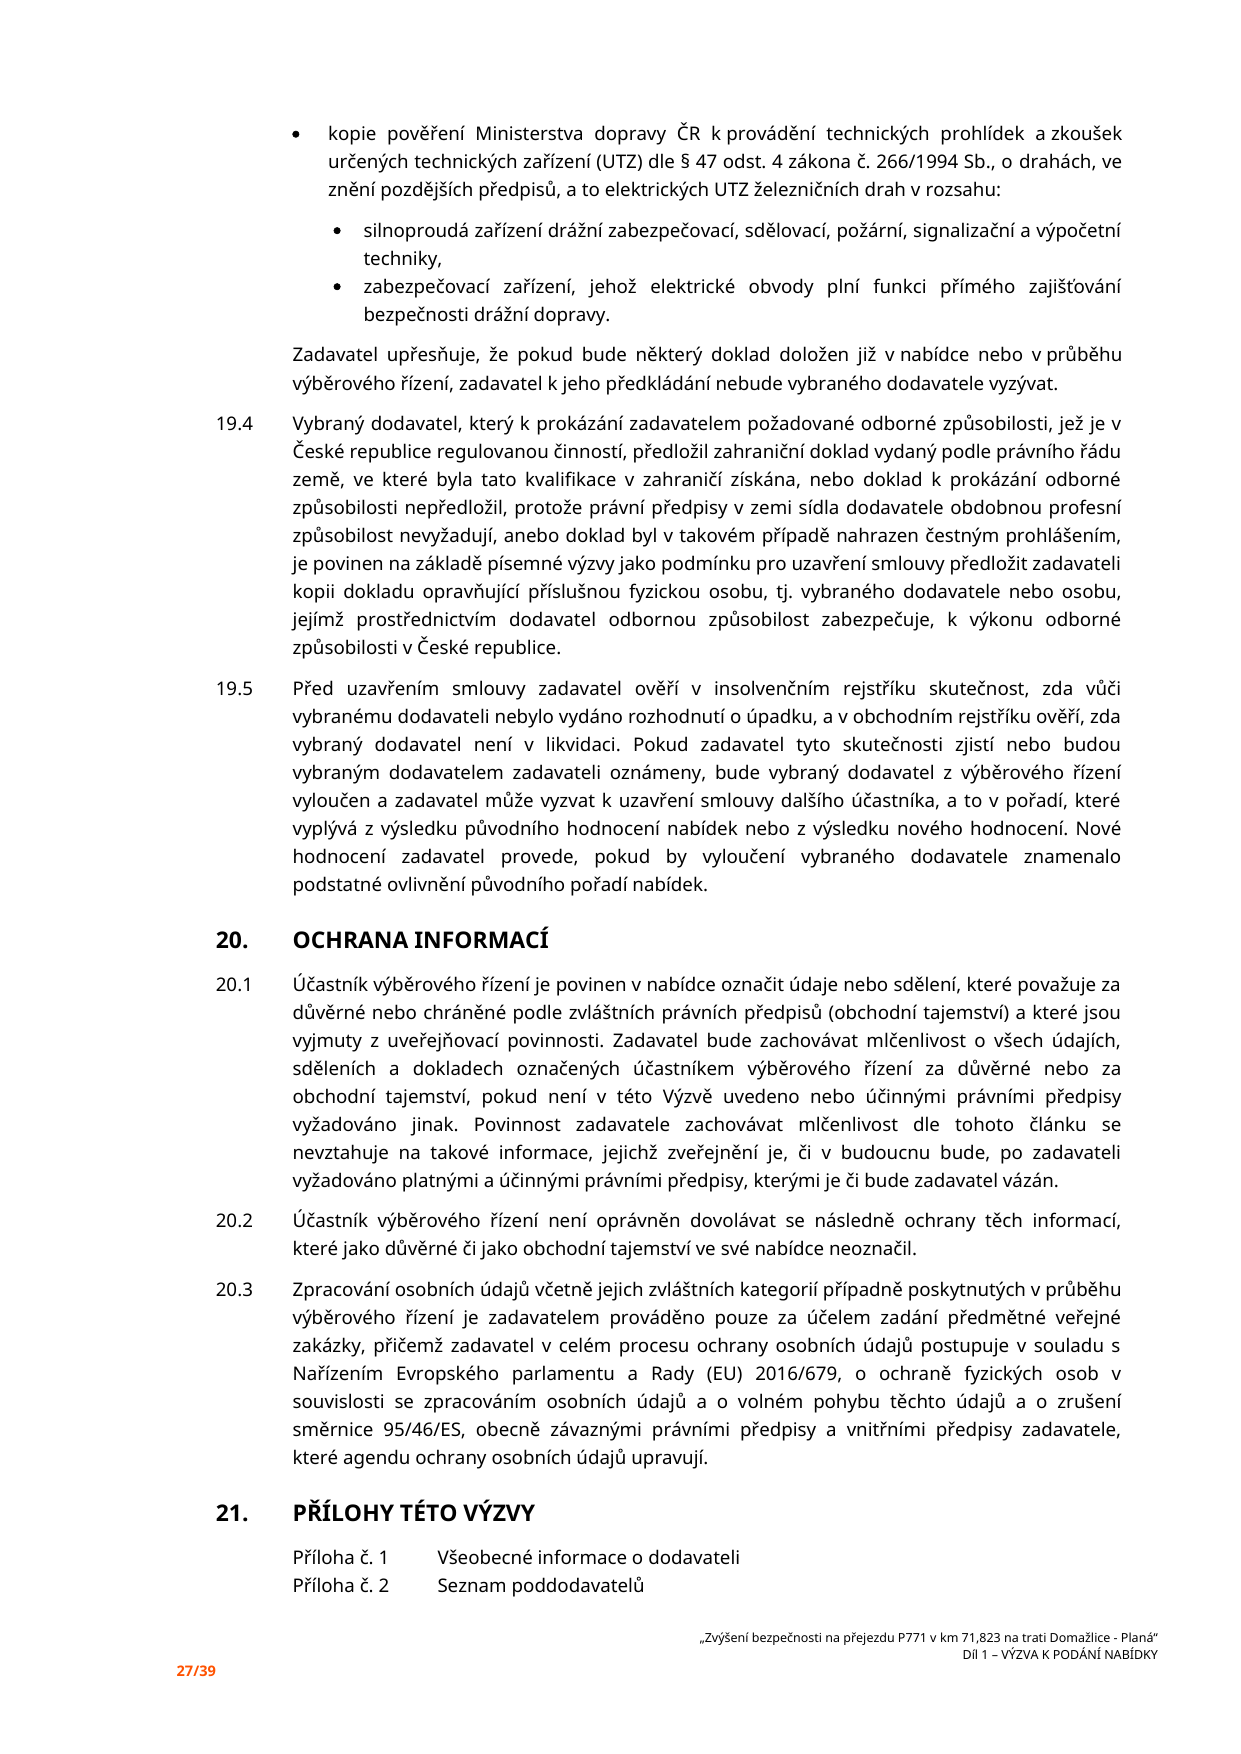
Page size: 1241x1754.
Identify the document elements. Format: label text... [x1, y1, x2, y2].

text Příloha č. 2 Seznam poddodavatelů [292, 1572, 1122, 1598]
text zabezpečovací zařízení, jehož elektrické obvody plní funkci přímého zajišťování bezpečnosti drážní dopravy. [334, 273, 1122, 327]
text OCHRANA INFORMACÍ [216, 924, 1122, 955]
text Před uzavřením smlouvy zadavatel ověří v insolvenčním rejstříku skutečnost, zda vůči vybranému dodavateli nebylo vydáno rozhodnutí o úpadku, a v obchodním rejstříku ověří, zda vybraný dodavatel není v likvidaci. Pokud zadavatel tyto skutečnosti zjistí nebo budou vybraným dodavatelem zadavateli oznámeny, bude vybraný dodavatel z výběrového řízení vyloučen a zadavatel může vyzvat k uzavření smlouvy dalšího účastníka, a to v pořadí, které vyplývá z výsledku původního hodnocení nabídek nebo z výsledku nového hodnocení. Nové hodnocení zadavatel provede, pokud by vyloučení vybraného dodavatele znamenalo podstatné ovlivnění původního pořadí nabídek. [216, 675, 1122, 897]
text Zadavatel upřesňuje, že pokud bude některý doklad doložen již v nabídce nebo v průběhu výběrového řízení, zadavatel k jeho předkládání nebude vybraného dodavatele vyzývat. [292, 342, 1122, 395]
text kopie pověření Ministerstva dopravy ČR k provádění technických prohlídek a zkoušek určených technických zařízení (UTZ) dle § 47 odst. 4 zákona č. 266/1994 Sb., o drahách, ve znění pozdějších předpisů, a to elektrických UTZ železničních drah v rozsahu: [292, 121, 1122, 202]
text silnoproudá zařízení drážní zabezpečovací, sdělovací, požární, signalizační a výpočetní techniky, [334, 217, 1122, 271]
text Vybraný dodavatel, který k prokázání zadavatelem požadované odborné způsobilosti, jež je v České republice regulovanou činností, předložil zahraniční doklad vydaný podle právního řádu země, ve které byla tato kvalifikace v zahraničí získána, nebo doklad k prokázání odborné způsobilosti nepředložil, protože právní předpisy v zemi sídla dodavatele obdobnou profesní způsobilost nevyžadují, anebo doklad byl v takovém případě nahrazen čestným prohlášením, je povinen na základě písemné výzvy jako podmínku pro uzavření smlouvy předložit zadavateli kopii dokladu opravňující příslušnou fyzickou osobu, tj. vybraného dodavatele nebo osobu, jejímž prostřednictvím dodavatel odbornou způsobilost zabezpečuje, k výkonu odborné způsobilosti v České republice. [216, 410, 1122, 660]
text PŘÍLOHY TÉTO VÝZVY [216, 1497, 1122, 1529]
text Účastník výběrového řízení je povinen v nabídce označit údaje nebo sdělení, které považuje za důvěrné nebo chráněné podle zvláštních právních předpisů (obchodní tajemství) a které jsou vyjmuty z uveřejňovací povinnosti. Zadavatel bude zachovávat mlčenlivost o všech údajích, sděleních a dokladech označených účastníkem výběrového řízení za důvěrné nebo za obchodní tajemství, pokud není v této Výzvě uvedeno nebo účinnými právními předpisy vyžadováno jinak. Povinnost zadavatele zachovávat mlčenlivost dle tohoto článku se nevztahuje na takové informace, jejichž zveřejnění je, či v budoucnu bude, po zadavateli vyžadováno platnými a účinnými právními předpisy, kterými je či bude zadavatel vázán. [216, 971, 1122, 1193]
text Zpracování osobních údajů včetně jejich zvláštních kategorií případně poskytnutých v průběhu výběrového řízení je zadavatelem prováděno pouze za účelem zadání předmětné veřejné zakázky, přičemž zadavatel v celém procesu ochrany osobních údajů postupuje v souladu s Nařízením Evropského parlamentu a Rady (EU) 2016/679, o ochraně fyzických osob v souvislosti se zpracováním osobních údajů a o volném pohybu těchto údajů a o zrušení směrnice 95/46/ES, obecně závaznými právními předpisy a vnitřními předpisy zadavatele, které agendu ochrany osobních údajů upravují. [216, 1276, 1122, 1470]
text Příloha č. 1 Všeobecné informace o dodavateli [292, 1544, 1122, 1570]
text Účastník výběrového řízení není oprávněn dovolávat se následně ochrany těch informací, které jako důvěrné či jako obchodní tajemství ve své nabídce neoznačil. [216, 1208, 1122, 1261]
